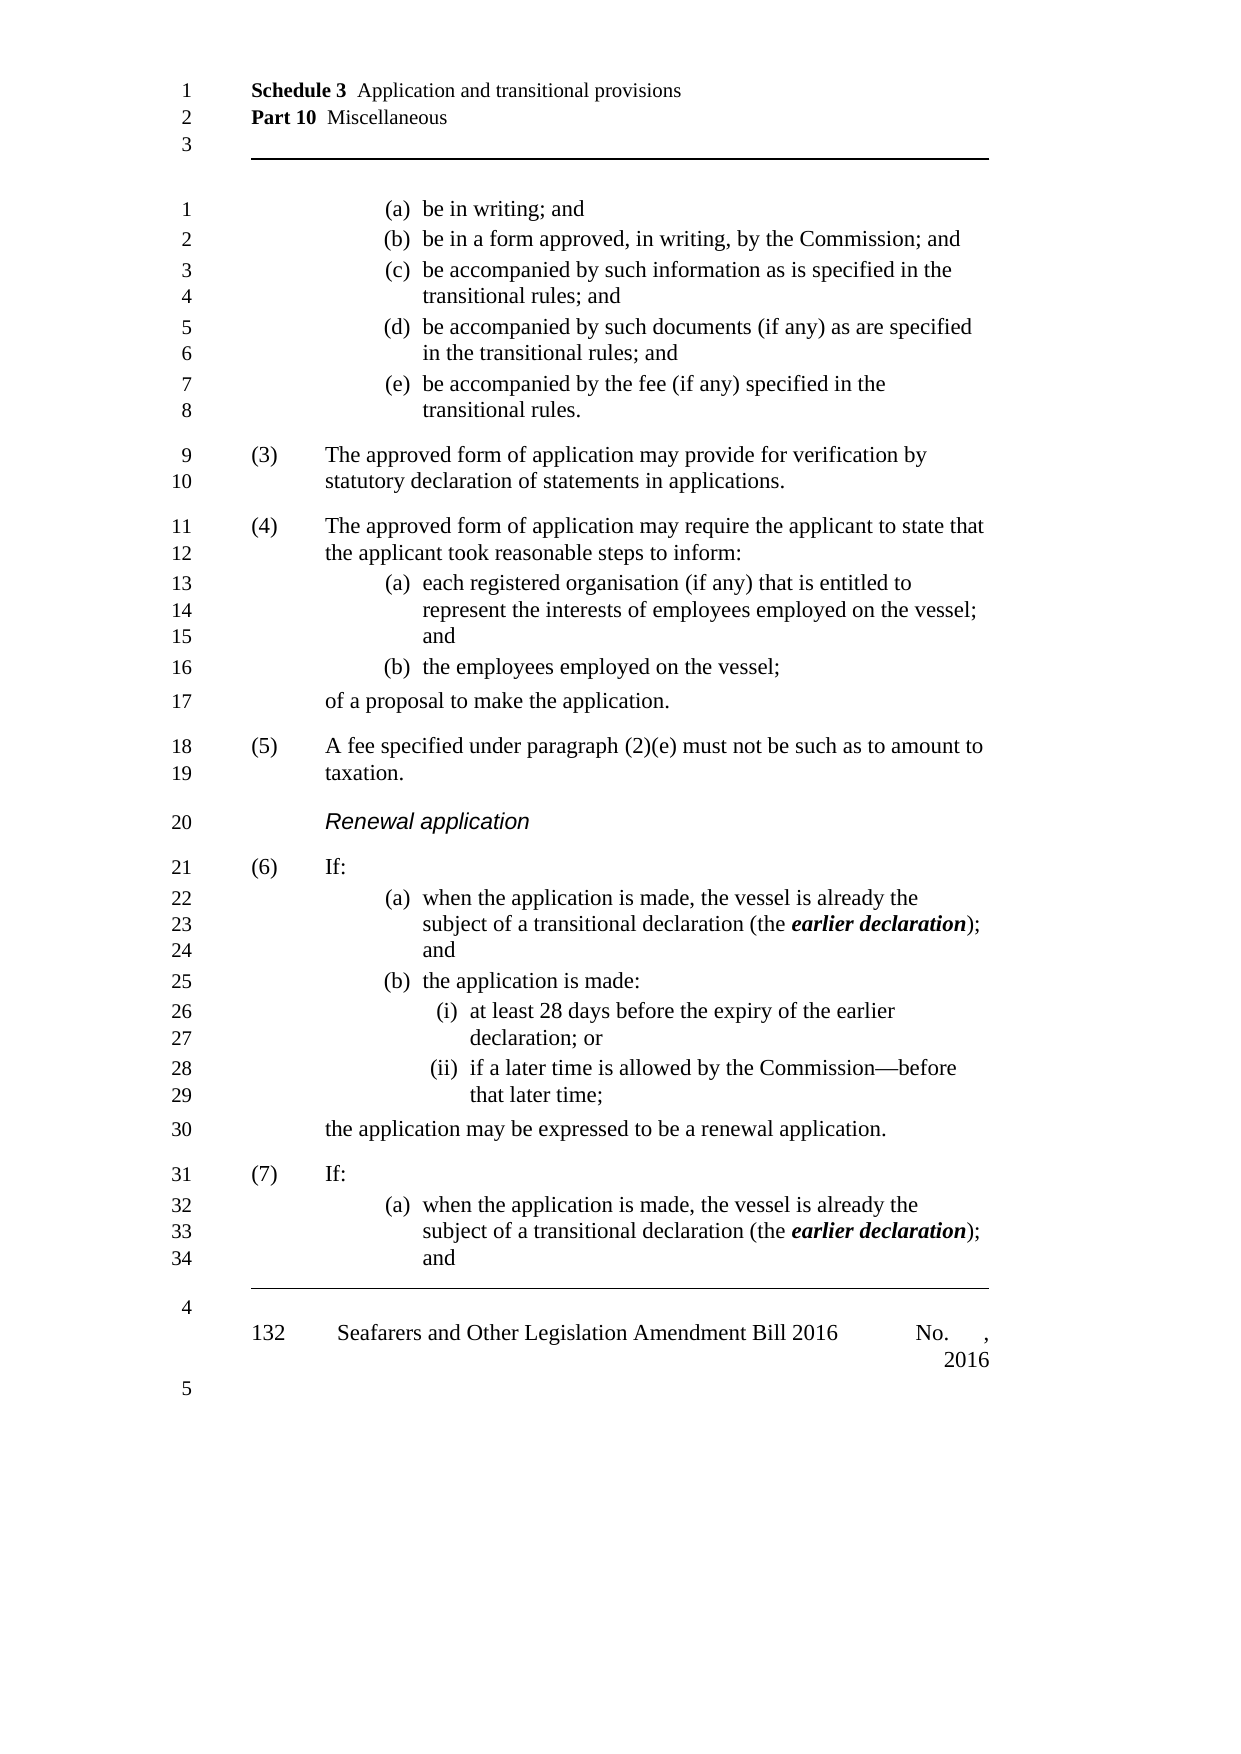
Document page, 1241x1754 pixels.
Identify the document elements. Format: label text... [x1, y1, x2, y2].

text (c) be accompanied by such information as is specified in the transitional rules; and [251, 256, 989, 309]
text (i) at least 28 days before the expiry of the earlier declaration; or [251, 997, 989, 1050]
text (6) If: [251, 853, 989, 879]
text the application may be expressed to be a renewal application. [325, 1115, 989, 1142]
text (e) be accompanied by the fee (if any) specified in the transitional rules. [251, 370, 989, 422]
text (b) be in a form approved, in writing, by the Commission; and [251, 225, 989, 252]
text (a) when the application is made, the vessel is already the subject of a transitional declaration (the earlier declaration); and [251, 1191, 989, 1270]
text of a proposal to make the application. [325, 687, 989, 714]
text (3) The approved form of application may provide for verification by statutory declaration of statements in applications. [251, 441, 989, 494]
text (a) when the application is made, the vessel is already the subject of a transitional declaration (the earlier declaration); and [251, 884, 989, 963]
text (d) be accompanied by such documents (if any) as are specified in the transitional rules; and [251, 313, 989, 366]
text (5) A fee specified under paragraph (2)(e) must not be such as to amount to taxation. [251, 732, 989, 785]
text (b) the employees employed on the vessel; [251, 653, 989, 679]
text Renewal application [325, 808, 989, 834]
text (a) be in writing; and [251, 195, 989, 221]
text (4) The approved form of application may require the applicant to state that the applicant took reasonable steps to inform: [251, 513, 989, 565]
text (b) the application is made: [251, 967, 989, 993]
text (ii) if a later time is allowed by the Commission—before that later time; [251, 1054, 989, 1107]
text (7) If: [251, 1161, 989, 1187]
text (a) each registered organisation (if any) that is entitled to represent the interests of employees employed on the vessel; and [251, 569, 989, 648]
